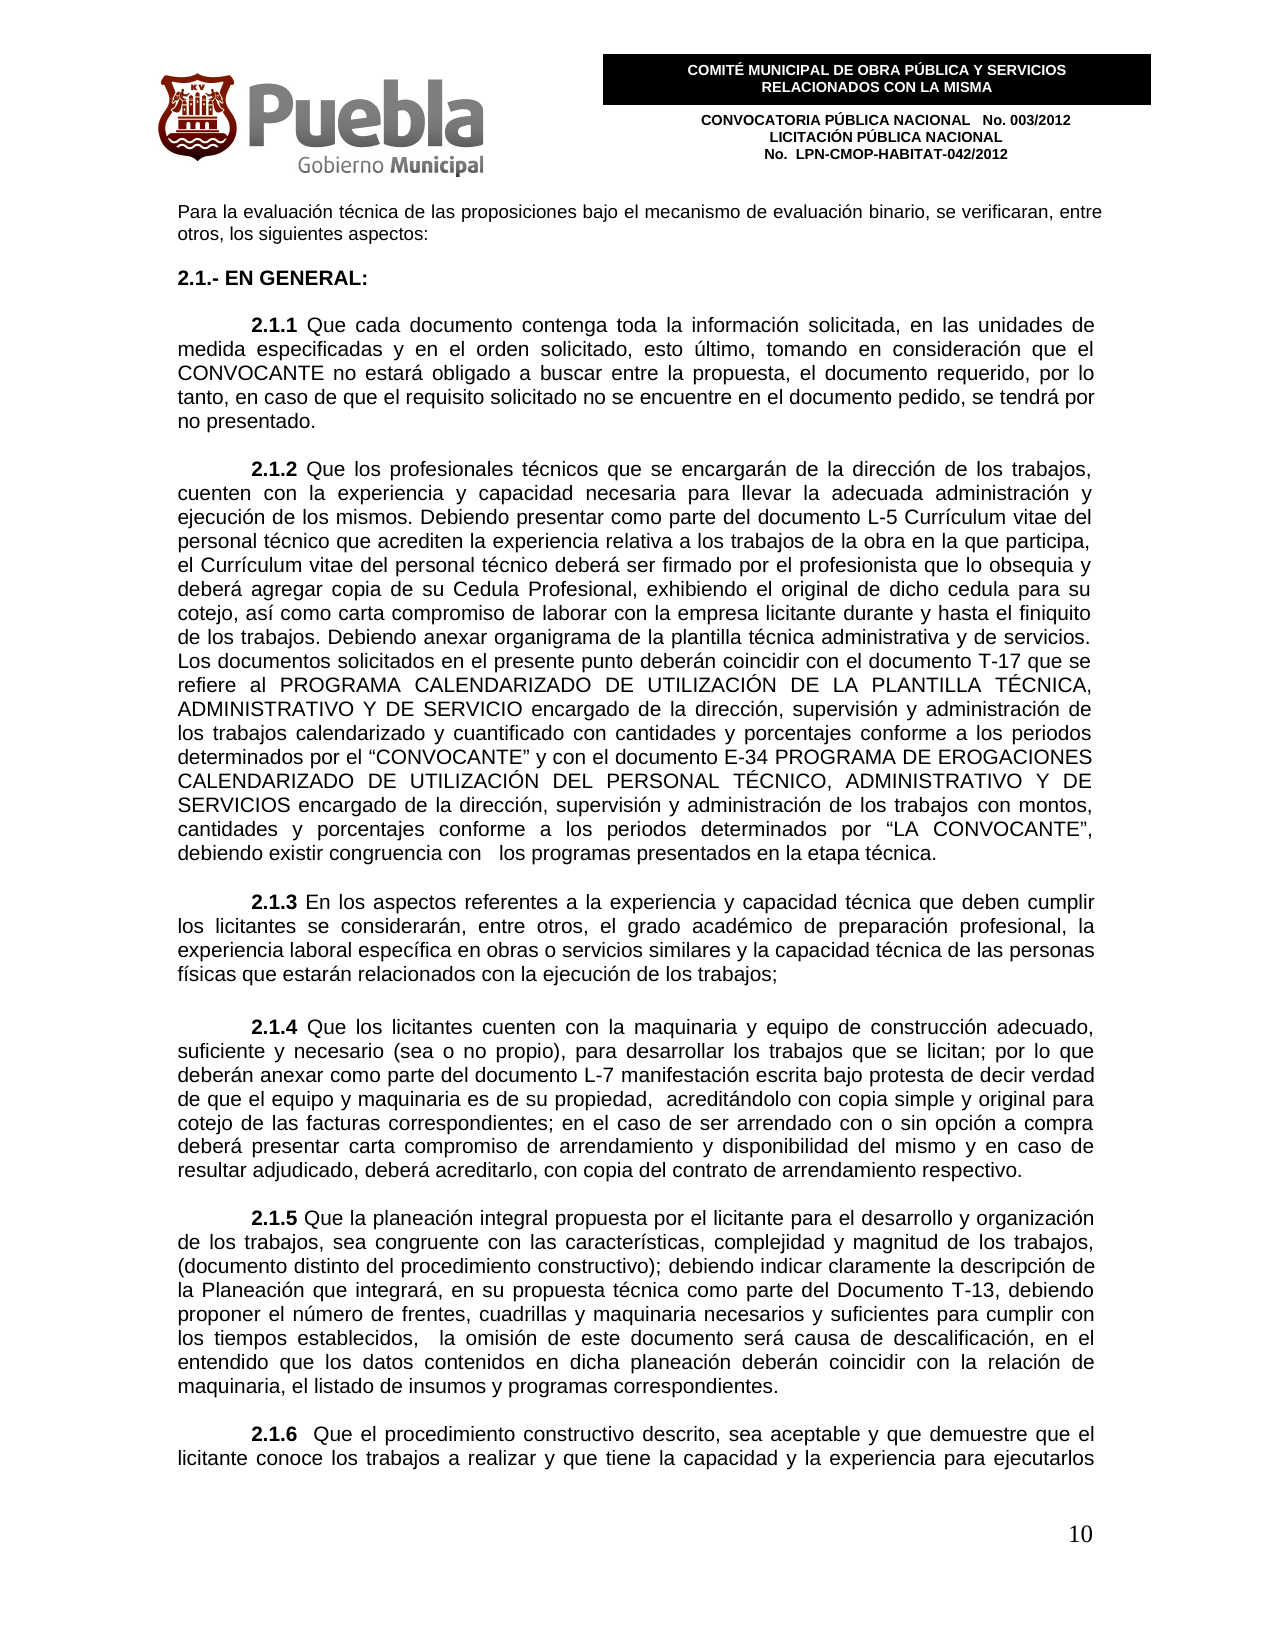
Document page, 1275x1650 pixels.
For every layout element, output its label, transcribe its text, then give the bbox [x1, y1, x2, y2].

text 2.1.2 Que los profesionales técnicos que se encargarán de la dirección de los trabajos, cuenten con la experiencia y capacidad necesaria para llevar la adecuada administración y ejecución de los mismos. Debiendo presentar como parte del documento L-5 Currículum vitae del personal técnico que acrediten la experiencia relativa a los trabajos de la obra en la que participa, el Currículum vitae del personal técnico deberá ser firmado por el profesionista que lo obsequia y deberá agregar copia de su Cedula Profesional, exhibiendo el original de dicho cedula para su cotejo, así como carta compromiso de laborar con la empresa licitante durante y hasta el finiquito de los trabajos. Debiendo anexar organigrama de la plantilla técnica administrativa y de servicios. Los documentos solicitados en el presente punto deberán coincidir con el documento T-17 que se refiere al PROGRAMA CALENDARIZADO DE UTILIZACIÓN DE LA PLANTILLA TÉCNICA, ADMINISTRATIVO Y DE SERVICIO encargado de la dirección, supervisión y administración de los trabajos calendarizado y cuantificado con cantidades y porcentajes conforme a los periodos determinados por el “CONVOCANTE” y con el documento E-34 PROGRAMA DE EROGACIONES CALENDARIZADO DE UTILIZACIÓN DEL PERSONAL TÉCNICO, ADMINISTRATIVO Y DE SERVICIOS encargado de la dirección, supervisión y administración de los trabajos con montos, cantidades y porcentajes conforme a los periodos determinados por “LA CONVOCANTE”, debiendo existir congruencia con los programas presentados en la etapa técnica. [177, 457, 1093, 864]
text Para la evaluación técnica de las proposiciones bajo el mecanismo de evaluación binario, se verificaran, entre otros, los siguientes aspectos: [177, 201, 1102, 244]
text 2.1.5 Que la planeación integral propuesta por el licitante para el desarrollo y organización de los trabajos, sea congruente con las características, complejidad y magnitud de los trabajos, (documento distinto del procedimiento constructivo); debiendo indicar claramente la descripción de la Planeación que integrará, en su propuesta técnica como parte del Documento T-13, debiendo proponer el número de frentes, cuadrillas y maquinaria necesarios y suficientes para cumplir con los tiempos establecidos, la omisión de este documento será causa de descalificación, en el entendido que los datos contenidos en dicha planeación deberán coincidir con la relación de maquinaria, el listado de insumos y programas correspondientes. [177, 1206, 1096, 1398]
text 2.1.3 En los aspectos referentes a la experiencia y capacidad técnica que deben cumplir los licitantes se considerarán, entre otros, el grado académico de preparación profesional, la experiencia laboral específica en obras o servicios similares y la capacidad técnica de las personas físicas que estarán relacionados con la ejecución de los trabajos; [177, 890, 1096, 986]
text 2.1.1 Que cada documento contenga toda la información solicitada, en las unidades de medida especificadas y en el orden solicitado, esto último, tomando en consideración que el CONVOCANTE no estará obligado a buscar entre la propuesta, el documento requerido, por lo tanto, en caso de que el requisito solicitado no se encuentre en el documento pedido, se tendrá por no presentado. [177, 313, 1096, 433]
text 2.1.- EN GENERAL: [177, 265, 1176, 289]
text 2.1.4 Que los licitantes cuenten con la maquinaria y equipo de construcción adecuado, suficiente y necesario (sea o no propio), para desarrollar los trabajos que se licitan; por lo que deberán anexar como parte del documento L-7 manifestación escrita bajo protesta de decir verdad de que el equipo y maquinaria es de su propiedad, acreditándolo con copia simple y original para cotejo de las facturas correspondientes; en el caso de ser arrendado con o sin opción a compra deberá presentar carta compromiso de arrendamiento y disponibilidad del mismo y en caso de resultar adjudicado, deberá acreditarlo, con copia del contrato de arrendamiento respectivo. [177, 1014, 1096, 1182]
picture [158, 73, 484, 177]
